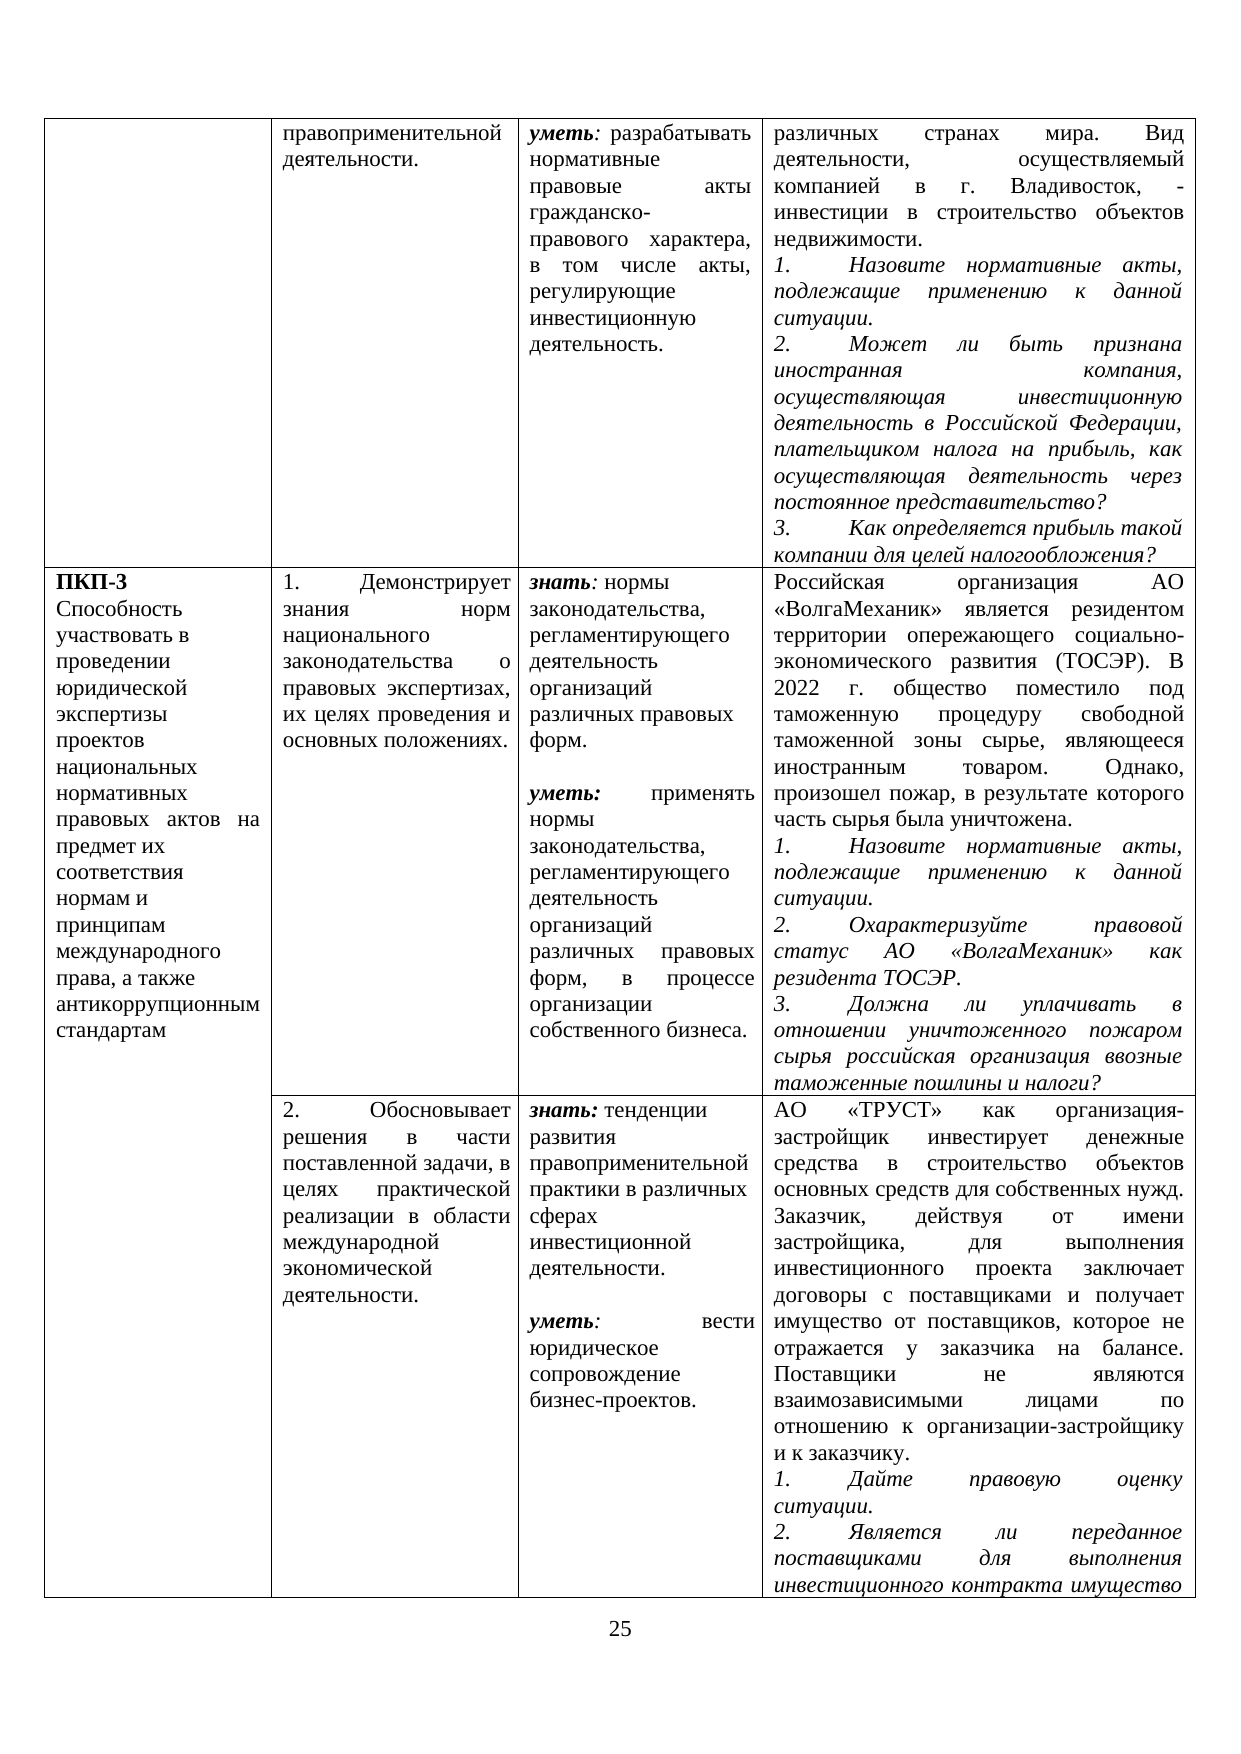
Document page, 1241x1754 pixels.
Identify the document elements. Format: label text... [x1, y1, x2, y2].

table_cell Российская организация АО «ВолгаМеханик» является резидентом территории опережающего социально-экономического развития (ТОСЭР). В 2022 г. общество поместило под таможенную процедуру свободной таможенной зоны сырье, являющееся иностранным товаром. Однако, произошел пожар, в результате которого часть сырья была уничтожена. 1. Назовите нормативные акты, подлежащие применению к данной ситуации. 2. Охарактеризуйте правовой статус АО «ВолгаМеханик» как резидента ТОСЭР. 3. Должна ли уплачивать в отношении уничтоженного пожаром сырья российская организация ввозные таможенные пошлины и налоги? [763, 568, 1195, 1095]
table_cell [763, 119, 1195, 567]
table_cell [519, 1096, 762, 1597]
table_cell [272, 119, 518, 567]
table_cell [519, 119, 762, 567]
table_cell знать: нормы законодательства, регламентирующего деятельность организаций различных правовых форм. уметь: применять нормы законодательства, регламентирующего деятельность организаций различных правовых форм, в процессе организации собственного бизнеса. [519, 568, 762, 1095]
table_cell 1. Демонстрирует знания норм национального законодательства о правовых экспертизах, их целях проведения и основных положениях. [272, 568, 518, 1095]
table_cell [763, 1096, 1195, 1597]
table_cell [272, 1096, 518, 1597]
table_cell ПКП-3 Способность участвовать в проведении юридической экспертизы проектов национальных нормативных правовых актов на предмет их соответствия нормам и принципам международного права, а также антикоррупционным стандартам [45, 568, 271, 1597]
